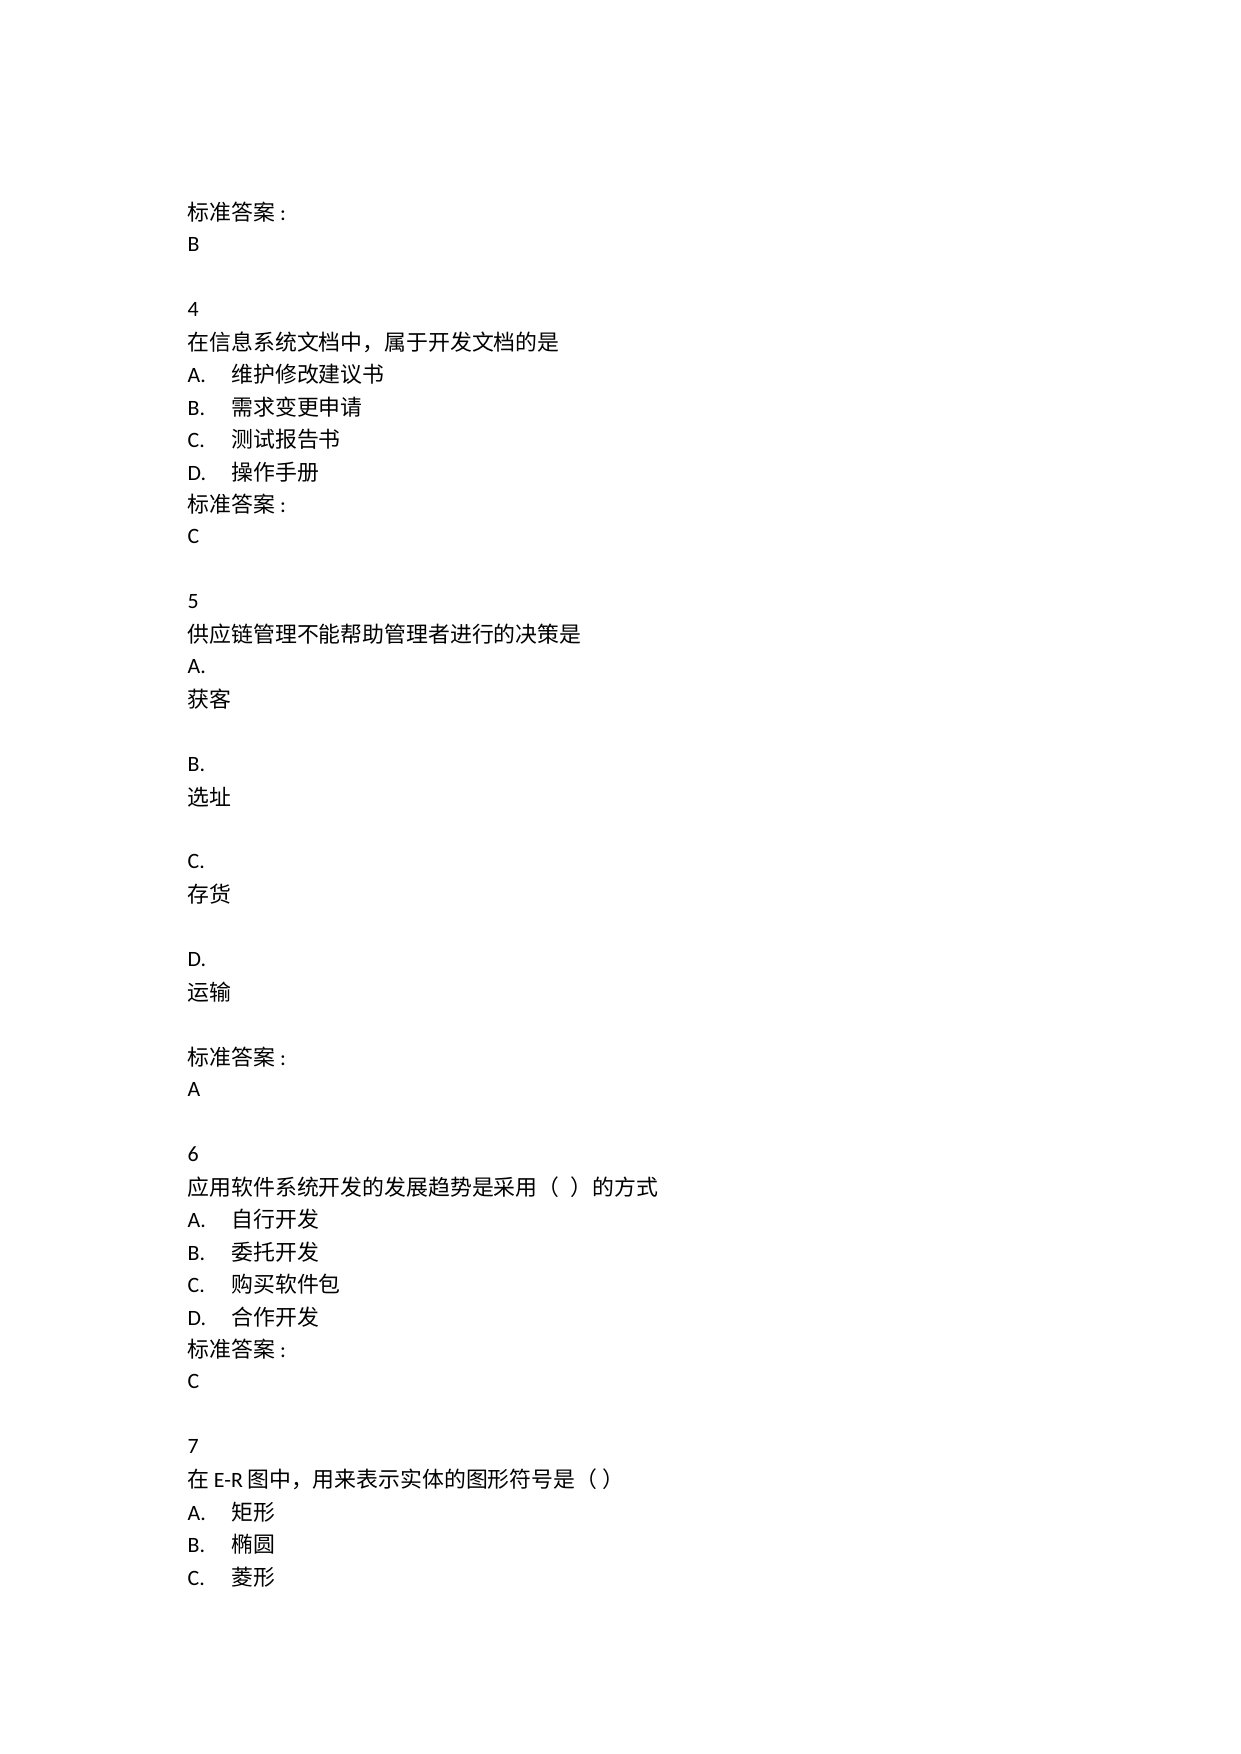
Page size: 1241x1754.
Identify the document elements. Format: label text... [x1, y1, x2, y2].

text 在信息系统文档中，属于开发文档的是 [187, 324, 1053, 357]
text D. 操作手册 [187, 454, 1053, 487]
text 在E-R图中，用来表示实体的图形符号是（ ） [187, 1462, 1053, 1494]
text D. 合作开发 [187, 1299, 1053, 1332]
text B. 椭圆 [187, 1527, 1053, 1559]
text 应用软件系统开发的发展趋势是采用（ ）的方式 [187, 1169, 1053, 1202]
text A [187, 1072, 1053, 1104]
text 4 [187, 292, 1053, 324]
text A. [187, 649, 1053, 682]
text 选址 [187, 779, 1053, 812]
text 供应链管理不能帮助管理者进行的决策是 [187, 617, 1053, 649]
text A. 自行开发 [187, 1202, 1053, 1234]
text 运输 [187, 974, 1053, 1007]
text C. 菱形 [187, 1559, 1053, 1592]
text A. 矩形 [187, 1494, 1053, 1527]
text 标准答案 : [187, 1039, 1053, 1072]
text 5 [187, 584, 1053, 617]
text D. [187, 942, 1053, 974]
text B. [187, 747, 1053, 779]
text 标准答案 : [187, 1332, 1053, 1364]
text 标准答案 : [187, 194, 1053, 227]
text C. 购买软件包 [187, 1267, 1053, 1299]
text C [187, 1364, 1053, 1397]
text C. [187, 844, 1053, 877]
text A. 维护修改建议书 [187, 357, 1053, 389]
text B [187, 227, 1053, 259]
text 标准答案 : [187, 487, 1053, 519]
text C [187, 519, 1053, 552]
text 存货 [187, 877, 1053, 909]
text 7 [187, 1429, 1053, 1462]
text C. 测试报告书 [187, 422, 1053, 454]
text 6 [187, 1137, 1053, 1169]
text B. 需求变更申请 [187, 389, 1053, 422]
text 获客 [187, 682, 1053, 714]
text B. 委托开发 [187, 1234, 1053, 1267]
